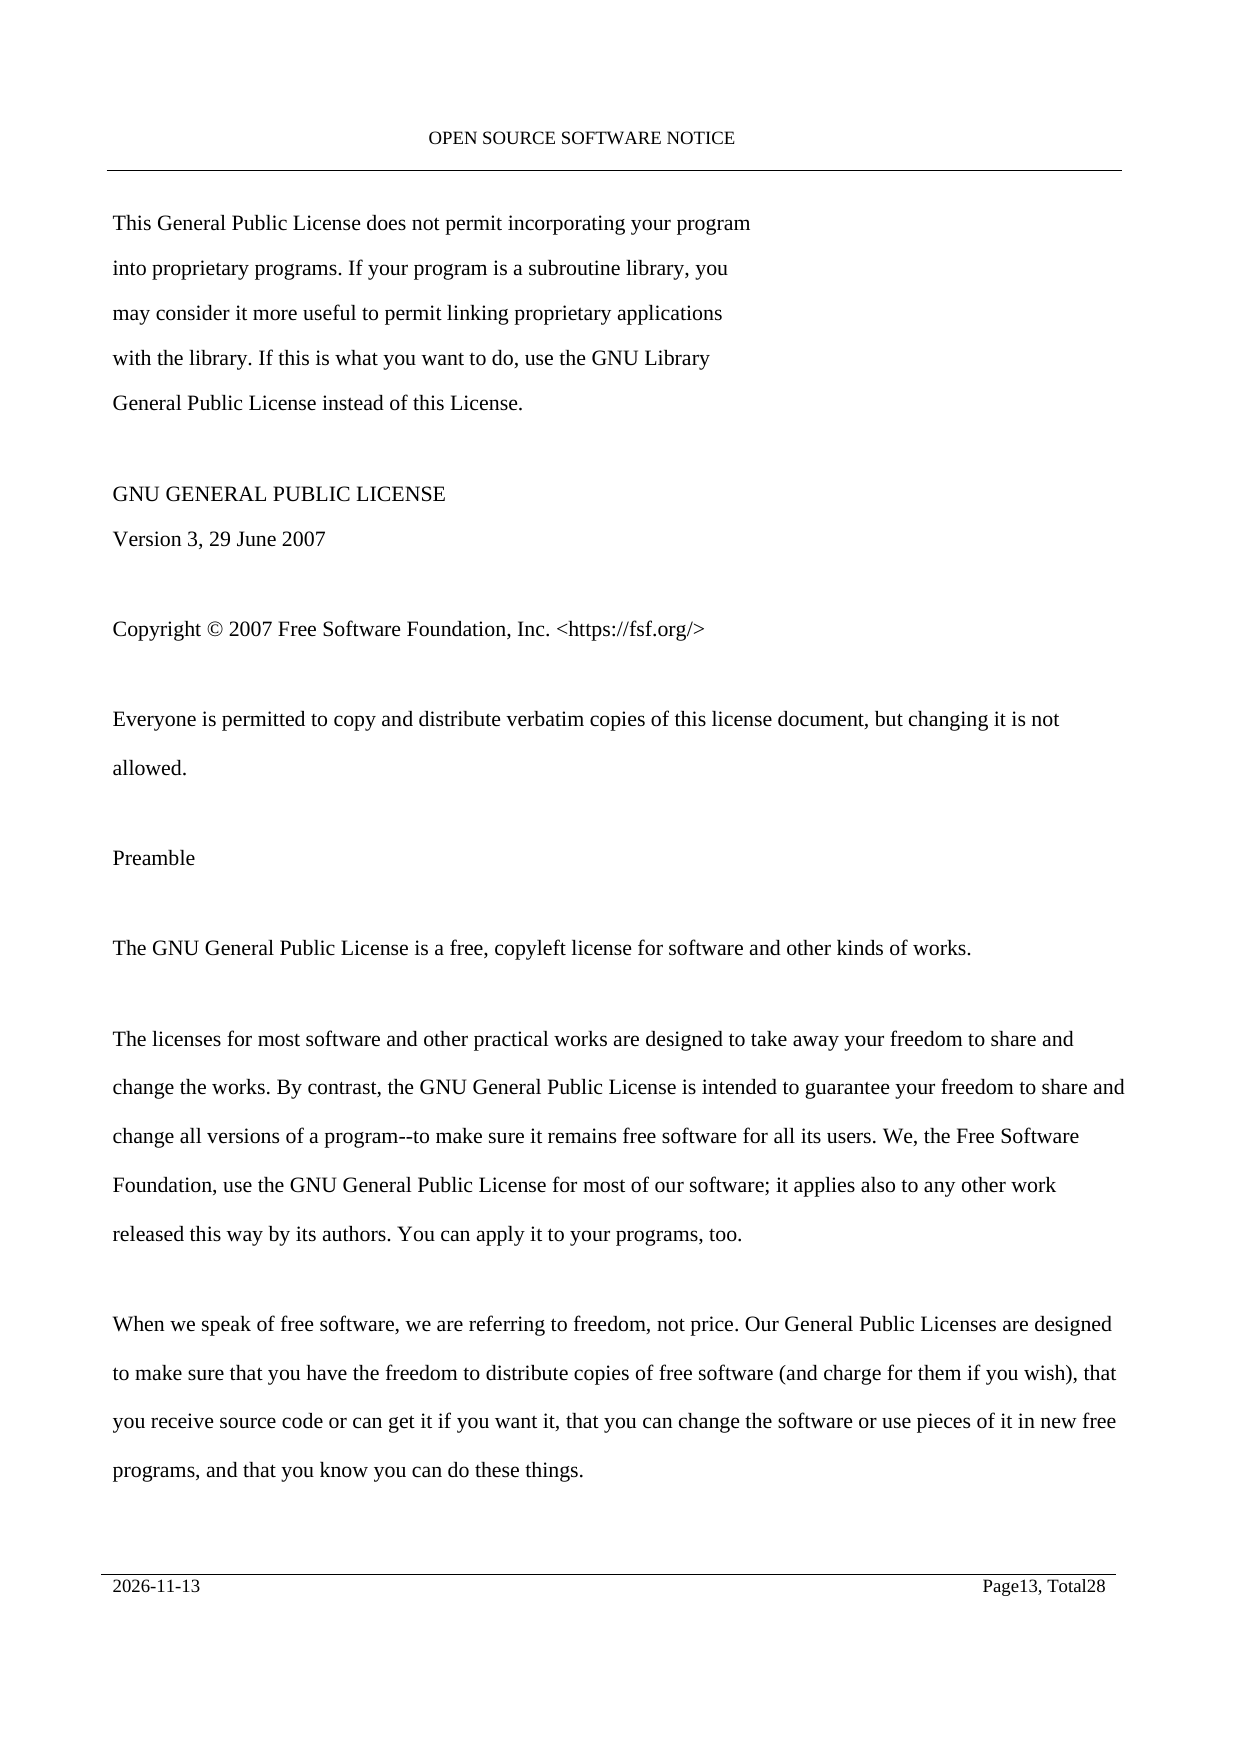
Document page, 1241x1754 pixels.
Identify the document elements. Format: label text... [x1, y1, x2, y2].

text General Public License instead of this License. [112, 387, 1128, 419]
text Copyright © 2007 Free Software Foundation, Inc. <https://fsf.org/> [112, 612, 1128, 645]
text This General Public License does not permit incorporating your program [112, 206, 1128, 239]
text When we speak of free software, we are referring to freedom, not price. Our General Public Licenses are designed to make sure that you have the freedom to distribute copies of free software (and charge for them if you wish), that you receive source code or can get it if you want it, that you can change the software or use pieces of it in new free programs, and that you know you can do these things. [112, 1307, 1128, 1486]
text into proprietary programs. If your program is a subroutine library, you [112, 251, 1128, 284]
text GNU GENERAL PUBLIC LICENSE [112, 477, 1128, 509]
text Preamble [112, 841, 1128, 874]
text Version 3, 29 June 2007 [112, 522, 1128, 554]
text The GNU General Public License is a free, copyleft license for software and other kinds of works. [112, 932, 1128, 964]
text with the library. If this is what you want to do, use the GNU Library [112, 342, 1128, 374]
text Everyone is permitted to copy and distribute verbatim copies of this license document, but changing it is not allowed. [112, 702, 1128, 784]
text may consider it more useful to permit linking proprietary applications [112, 297, 1128, 329]
text The licenses for most software and other practical works are designed to take away your freedom to share and change the works. By contrast, the GNU General Public License is intended to guarantee your freedom to share and change all versions of a program--to make sure it remains free software for all its users. We, the Free Software Foundation, use the GNU General Public License for most of our software; it applies also to any other work released this way by its authors. You can apply it to your programs, too. [112, 1022, 1128, 1249]
